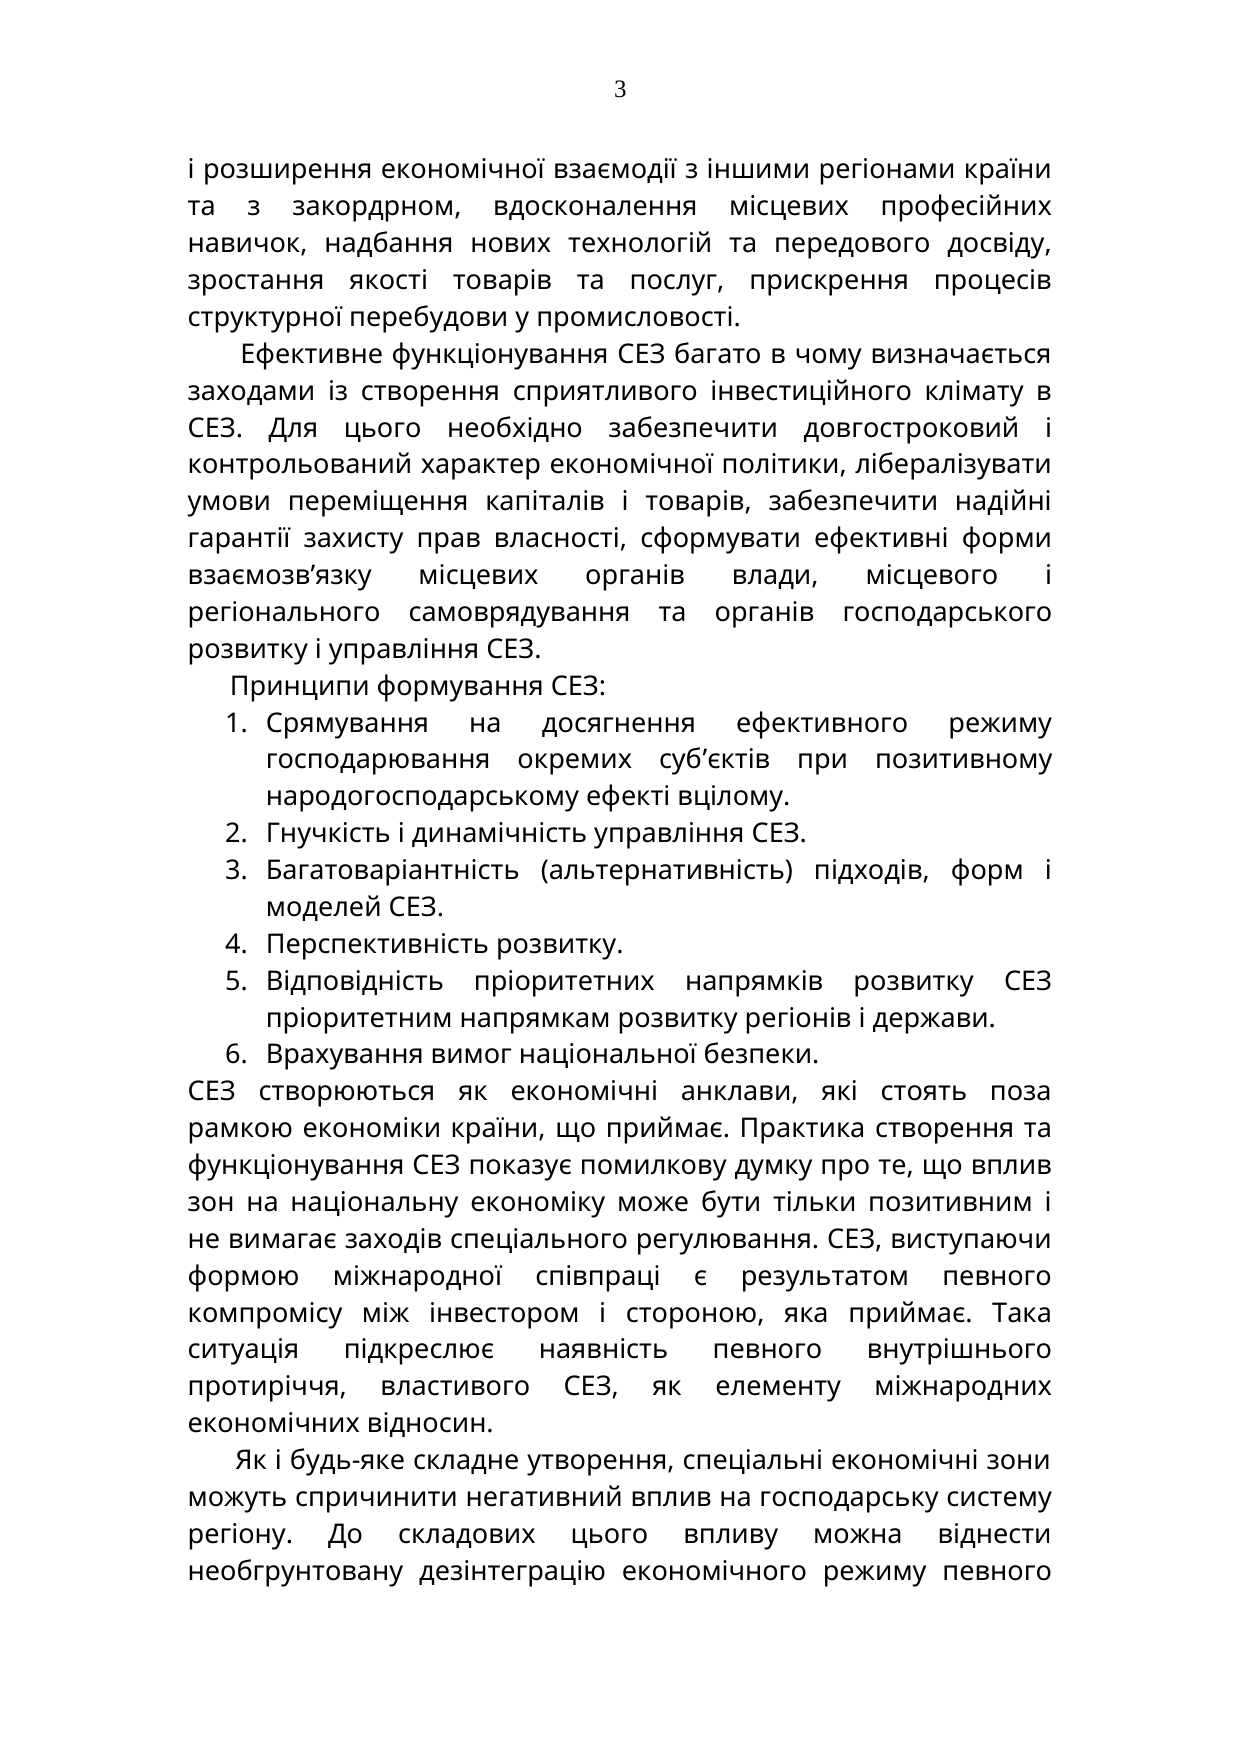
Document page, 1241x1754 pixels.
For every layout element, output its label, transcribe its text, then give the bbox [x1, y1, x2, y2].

text Ефективне функціонування СЕЗ багато в чому визначається заходами із створення сприятливого інвестиційного клімату в СЕЗ. Для цього необхідно забезпечити довгостроковий і контрольований характер економічної політики, лібералізувати умови переміщення капіталів і товарів, забезпечити надійні гарантії захисту прав власності, сформувати ефективні форми взаємозв’язку місцевих органів влади, місцевого і регіонального самоврядування та органів господарського розвитку і управління СЕЗ. [187, 334, 1053, 666]
list Перспективність розвитку. [225, 924, 1053, 961]
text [187, 150, 1053, 334]
list Гнучкість і динамічність управління СЕЗ. [225, 814, 1053, 851]
list Врахування вимог національної безпеки. [225, 1035, 1053, 1072]
list Багатоваріантність (альтернативність) підходів, форм і моделей СЕЗ. [225, 851, 1053, 924]
text Принципи формування СЕЗ: [187, 666, 1053, 703]
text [187, 1441, 1053, 1588]
text СЕЗ створюються як економічні анклави, які стоять поза рамкою економіки країни, що приймає. Практика створення та функціонування СЕЗ показує помилкову думку про те, що вплив зон на національну економіку може бути тільки позитивним і не вимагає заходів спеціального регулювання. СЕЗ, виступаючи формою міжнародної співпраці є результатом певного компромісу між інвестором і стороною, яка приймає. Така ситуація підкреслює наявність певного внутрішнього протиріччя, властивого СЕЗ, як елементу міжнародних економічних відносин. [187, 1072, 1053, 1441]
list Відповідність пріоритетних напрямків розвитку СЕЗ пріоритетним напрямкам розвитку регіонів і держави. [225, 961, 1053, 1035]
list Срямування на досягнення ефективного режиму господарювання окремих суб’єктів при позитивному народогосподарському ефекті вцілому. [225, 703, 1053, 814]
